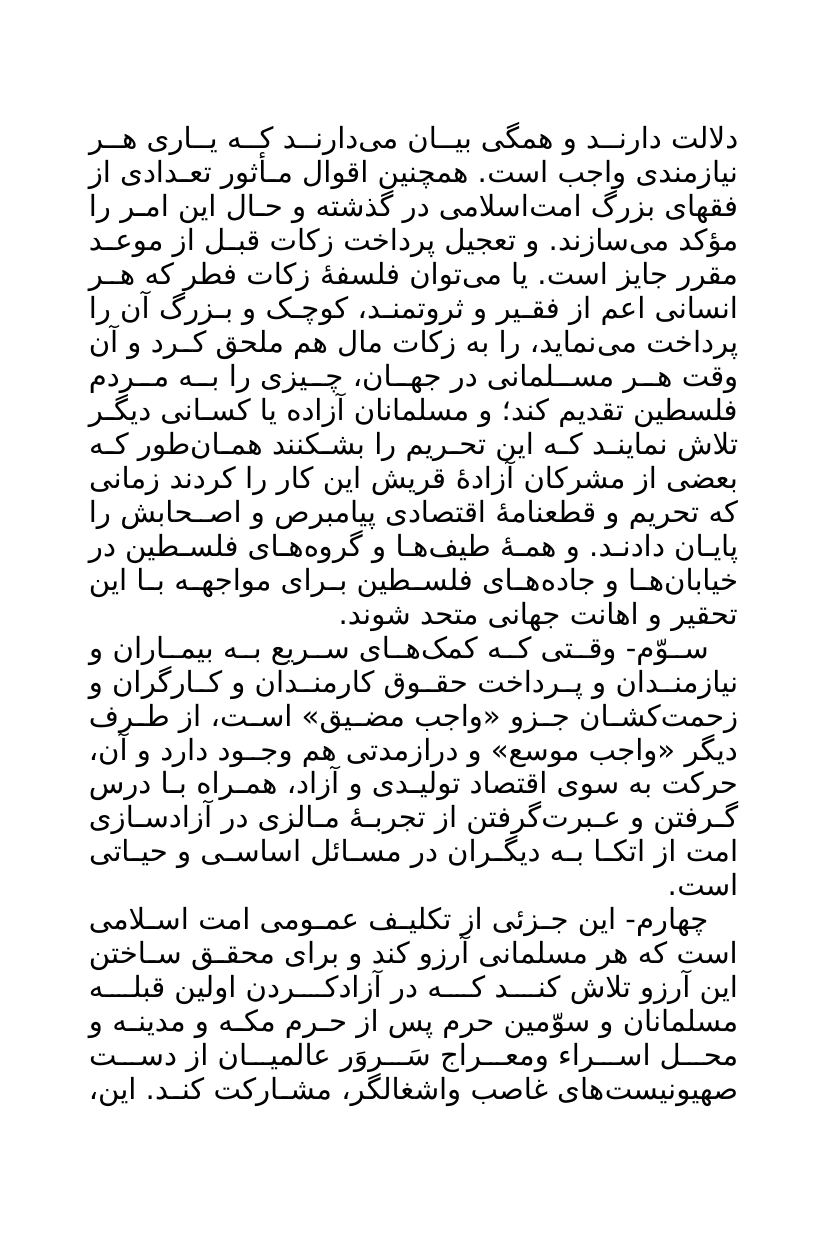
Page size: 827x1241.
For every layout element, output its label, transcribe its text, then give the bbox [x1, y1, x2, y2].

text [89, 122, 738, 631]
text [89, 903, 738, 1106]
text سوّم- وقتی که کمک‌های سریع به بیماران و نیازمندان و پرداخت حقوق کارمندان و کارگران و زحمت‌کشان جزو «واجب مضیق» است، از طرف دیگر «واجب موسع» و درازمدتی هم وجود دارد و آن، حرکت به سوی اقتصاد تولیدی و آزاد، همراه با درس گرفتن و عبرت‌گرفتن از تجربۀ مالزی در آزادسازی امت از اتکا به دیگران در مسائل اساسی و حیاتی است. [89, 631, 738, 903]
